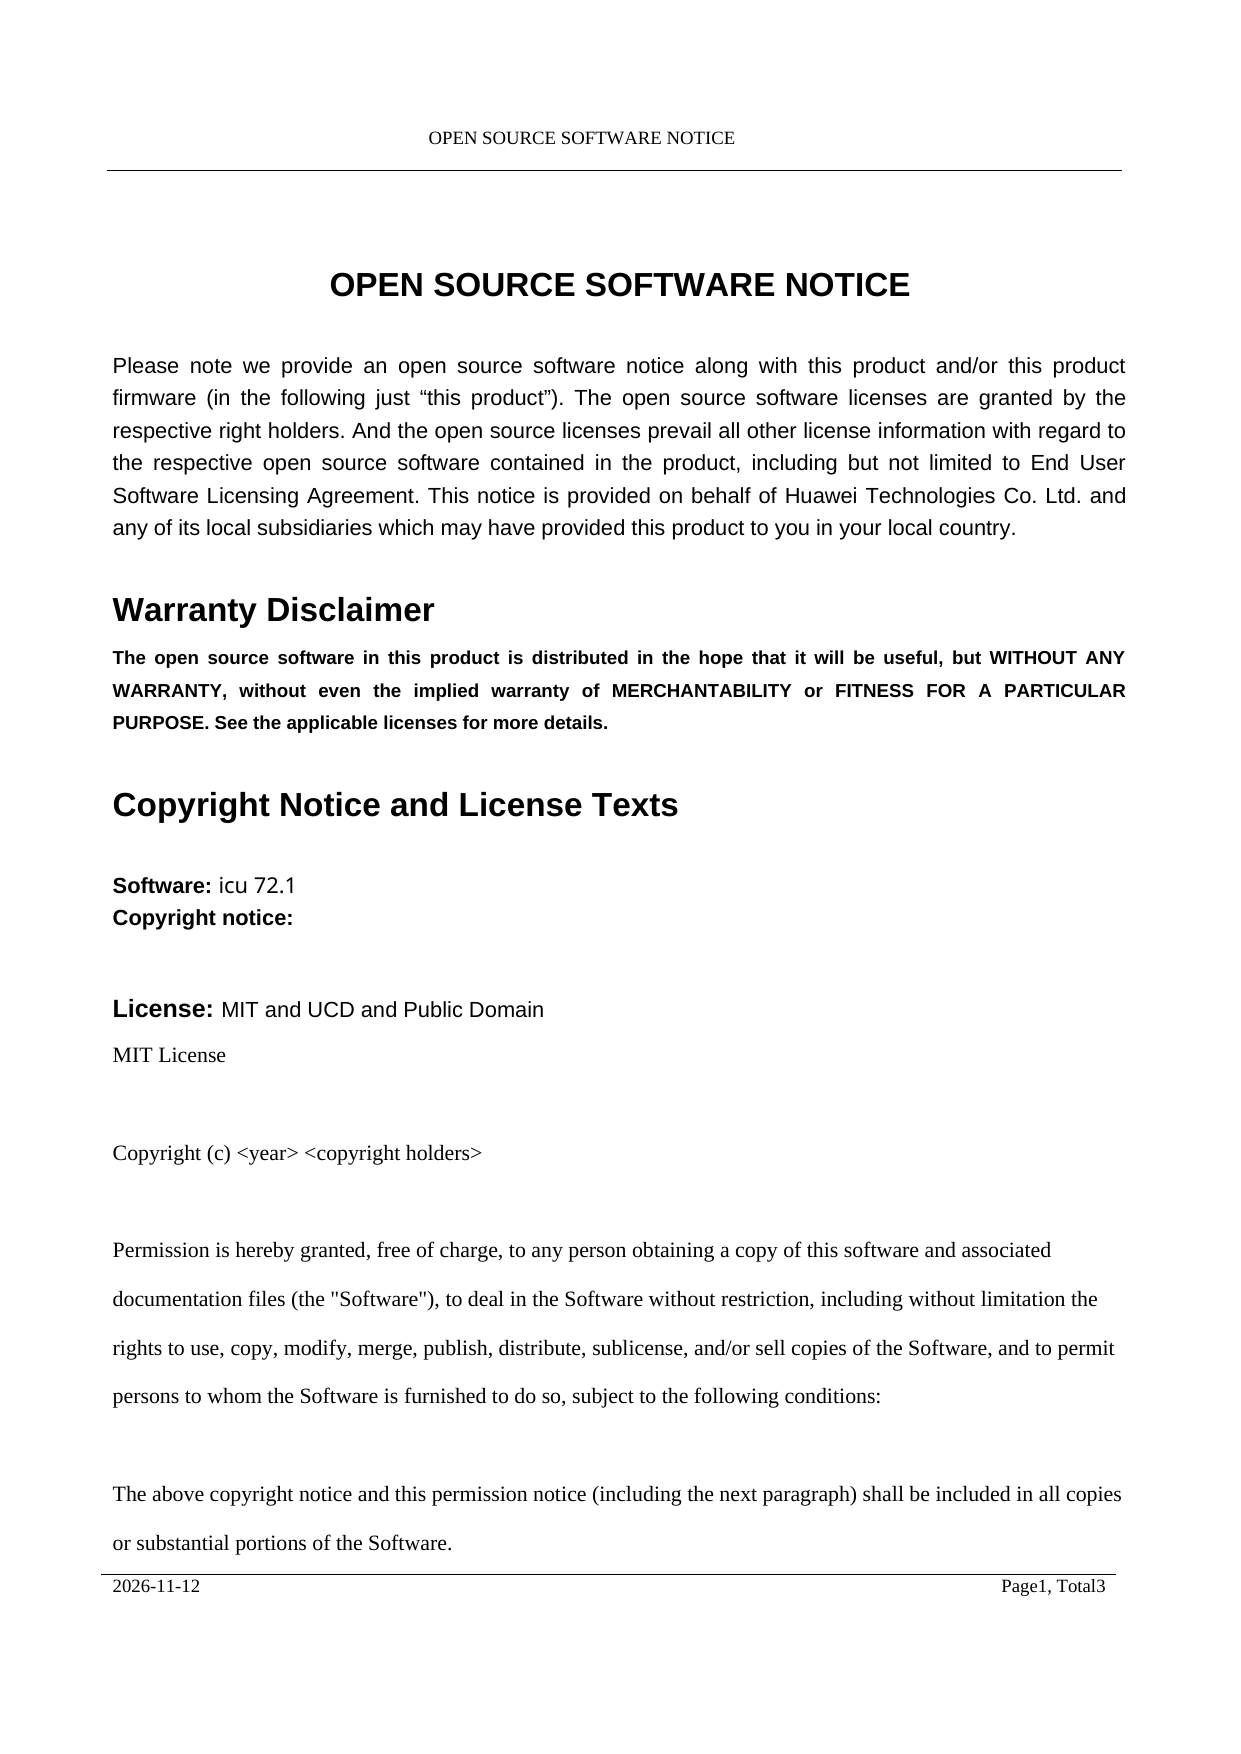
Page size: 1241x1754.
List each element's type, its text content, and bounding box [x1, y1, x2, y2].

text Please note we provide an open source software notice along with this product and/or this product firmware (in the following just “this product”). The open source software licenses are granted by the respective right holders. And the open source licenses prevail all other license information with regard to the respective open source software contained in the product, including but not limited to End User Software Licensing Agreement. This notice is provided on behalf of Huawei Technologies Co. Ltd. and any of its local subsidiaries which may have provided this product to you in your local country. [112, 349, 1128, 544]
text Warranty Disclaimer [112, 576, 1128, 641]
text OPEN SOURCE SOFTWARE NOTICE [112, 251, 1128, 316]
text Software: icu 72.1 [112, 869, 1128, 901]
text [112, 1038, 1128, 1558]
text The open source software in this product is distributed in the hope that it will be useful, but WITHOUT ANY WARRANTY, without even the implied warranty of MERCHANTABILITY or FITNESS FOR A PARTICULAR PURPOSE. See the applicable licenses for more details. [112, 641, 1128, 739]
text License: MIT and UCD and Public Domain [112, 992, 1128, 1024]
text Copyright Notice and License Texts [112, 771, 1128, 836]
text Copyright notice: [112, 901, 1128, 934]
